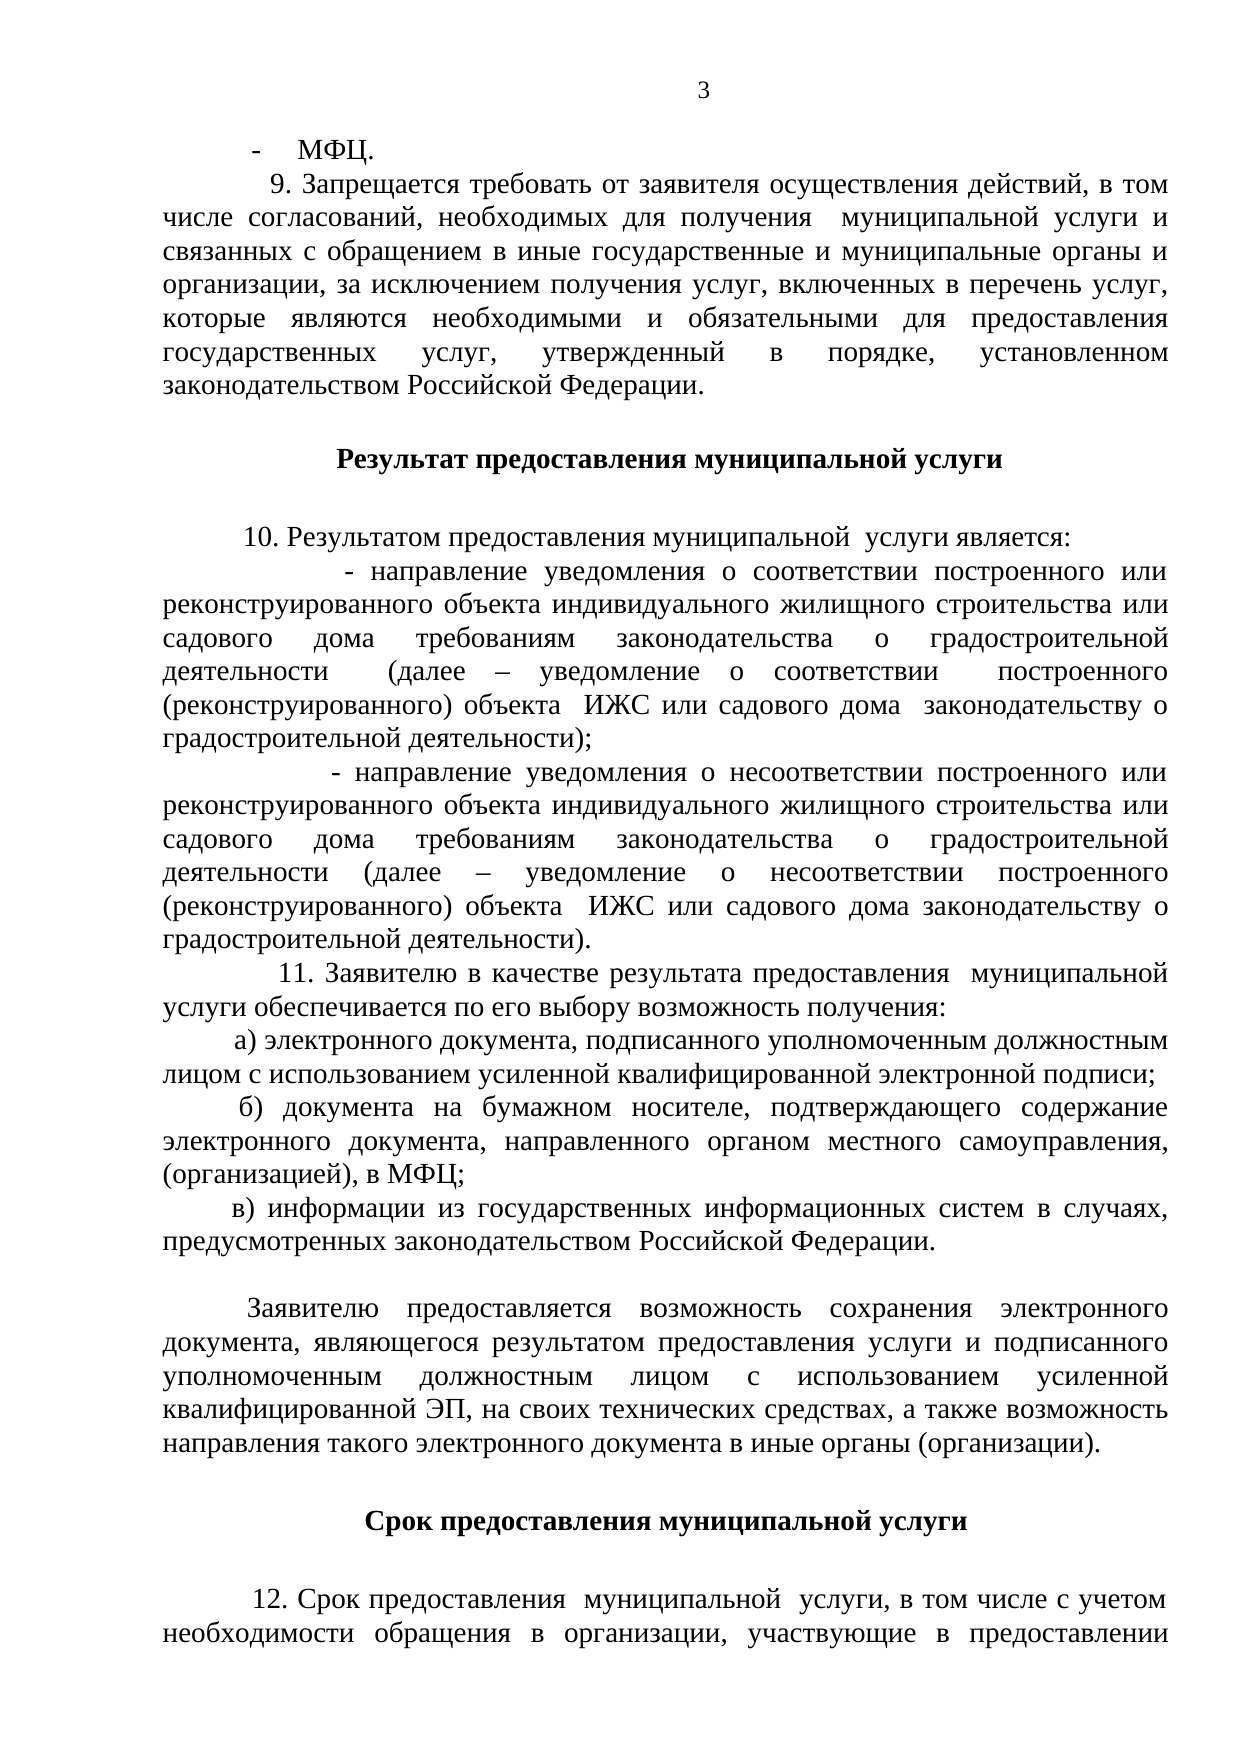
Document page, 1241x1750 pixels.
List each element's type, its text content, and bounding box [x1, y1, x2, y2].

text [162, 1581, 1169, 1648]
text - направление уведомления о соответствии построенного или реконструированного объекта индивидуального жилищного строительства или садового дома требованиям законодательства о градостроительной деятельности (далее – уведомление о соответствии построенного (реконструированного) объекта ИЖС или садового дома законодательству о градостроительной деятельности); [162, 553, 1169, 754]
text 9. Запрещается требовать от заявителя осуществления действий, в том числе согласований, необходимых для получения муниципальной услуги и связанных с обращением в иные государственные и муниципальные органы и организации, за исключением получения услуг, включенных в перечень услуг, которые являются необходимыми и обязательными для предоставления государственных услуг, утвержденный в порядке, установленном законодательством Российской Федерации. [162, 166, 1169, 401]
text 10. Результатом предоставления муниципальной услуги является: [162, 519, 1169, 553]
text - направление уведомления о несоответствии построенного или реконструированного объекта индивидуального жилищного строительства или садового дома требованиям законодательства о градостроительной деятельности (далее – уведомление о несоответствии построенного (реконструированного) объекта ИЖС или садового дома законодательству о градостроительной деятельности). [162, 754, 1169, 955]
text в) информации из государственных информационных систем в случаях, предусмотренных законодательством Российской Федерации. [162, 1190, 1169, 1257]
subtitle Результат предоставления муниципальной услуги [162, 441, 1169, 474]
text б) документа на бумажном носителе, подтверждающего содержание электронного документа, направленного органом местного самоуправления, (организацией), в МФЦ; [162, 1089, 1169, 1190]
subtitle Срок предоставления муниципальной услуги [162, 1503, 1169, 1537]
text - МФЦ. [162, 132, 1169, 166]
text а) электронного документа, подписанного уполномоченным должностным лицом с использованием усиленной квалифицированной электронной подписи; [162, 1022, 1169, 1089]
text 11. Заявителю в качестве результата предоставления муниципальной услуги обеспечивается по его выбору возможность получения: [162, 955, 1169, 1022]
text Заявителю предоставляется возможность сохранения электронного документа, являющегося результатом предоставления услуги и подписанного уполномоченным должностным лицом с использованием усиленной квалифицированной ЭП, на своих технических средствах, а также возможность направления такого электронного документа в иные органы (организации). [162, 1291, 1169, 1458]
